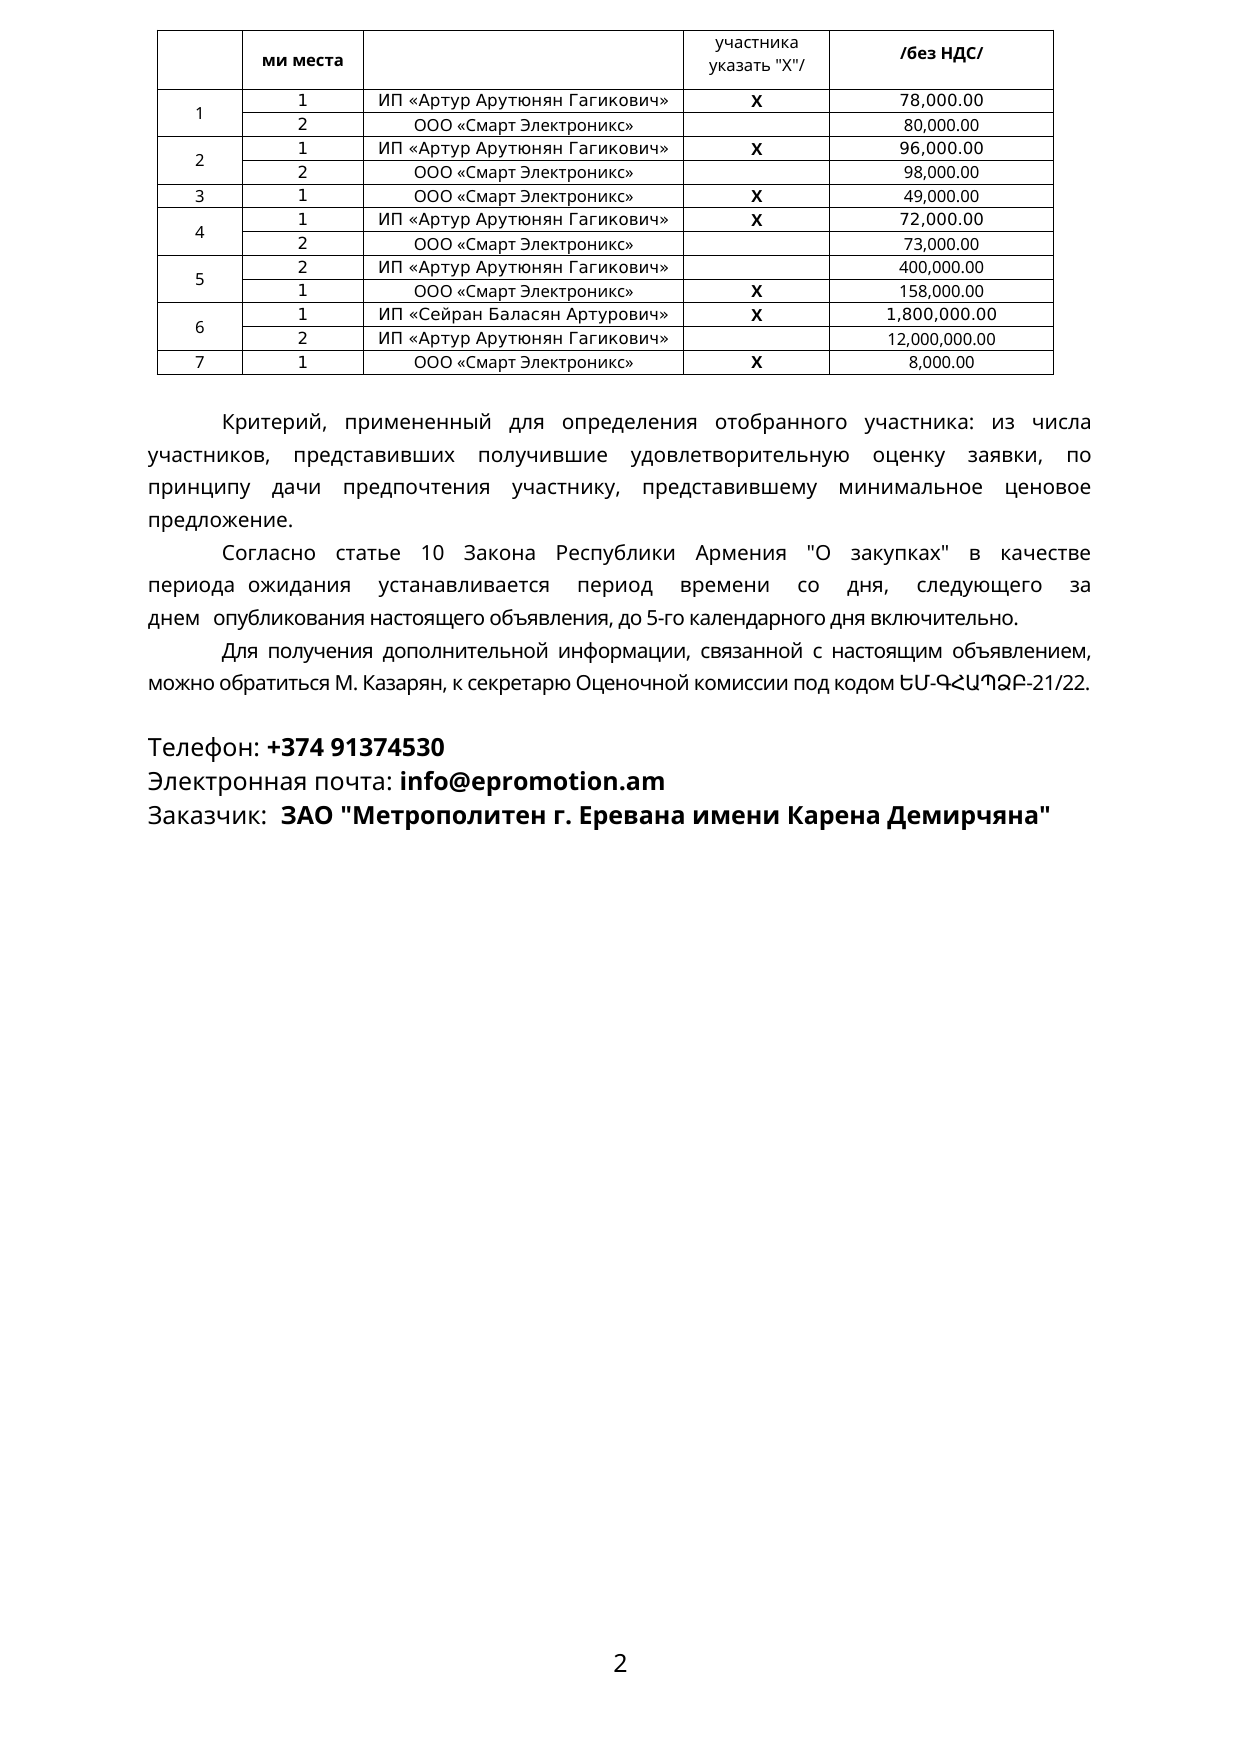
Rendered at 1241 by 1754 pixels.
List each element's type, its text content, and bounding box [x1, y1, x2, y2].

table_cell ООО «Смарт Электроникс» [364, 113, 683, 136]
text Телефон: +374 91374530 [148, 729, 1092, 763]
table_cell X [684, 90, 829, 112]
table_cell X [684, 303, 829, 326]
table_cell ИП «Артур Арутюнян Гагикович» [364, 256, 683, 278]
table_cell 1 [243, 90, 363, 112]
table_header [364, 31, 683, 88]
table_cell X [684, 351, 829, 373]
table_header Лот N [158, 31, 242, 88]
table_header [830, 31, 1053, 88]
table_cell ООО «Смарт Электроникс» [364, 185, 683, 207]
text Согласно статье 10 Закона Республики Армения "О закупках" в качестве периода ожидания устанавливается период времени со дня, следующего за днем опубликования настоящего объявления, до 5-го календарного дня включительно. [148, 538, 1092, 631]
table_cell [684, 327, 829, 350]
table_cell [684, 161, 829, 183]
table_cell 1 [243, 208, 363, 231]
table_cell 80,000.00 [830, 113, 1053, 136]
table_cell [684, 232, 829, 255]
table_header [684, 31, 829, 88]
table_cell 2 [243, 232, 363, 255]
table_cell 1 [243, 303, 363, 326]
table_cell [684, 256, 829, 278]
table_cell ИП «Артур Арутюнян Гагикович» [364, 90, 683, 112]
table_cell 2 [243, 113, 363, 136]
table_cell 72,000.00 [830, 208, 1053, 231]
table_cell 1 [243, 280, 363, 302]
table_cell 8,000.00 [830, 351, 1053, 373]
table_cell ООО «Смарт Электроникс» [364, 161, 683, 183]
table_cell 12,000,000.00 [830, 327, 1053, 350]
table_cell 1,800,000.00 [830, 303, 1053, 326]
table_cell 7 [158, 351, 242, 373]
table_cell ООО «Смарт Электроникс» [364, 351, 683, 373]
table_cell 6 [158, 303, 242, 350]
table_cell 400,000.00 [830, 256, 1053, 278]
text Заказчик: ЗАО "Метрополитен г. Еревана имени Карена Демирчяна" [148, 797, 1092, 832]
table_cell ИП «Артур Арутюнян Гагикович» [364, 327, 683, 350]
table_cell 78,000.00 [830, 90, 1053, 112]
table_cell ИП «Сейран Баласян Артурович» [364, 303, 683, 326]
table_cell X [684, 137, 829, 160]
table_cell X [684, 280, 829, 302]
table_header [243, 31, 363, 88]
table_cell [684, 113, 829, 136]
table_cell 2 [243, 327, 363, 350]
table_cell 2 [243, 256, 363, 278]
table_cell 73,000.00 [830, 232, 1053, 255]
table_cell X [684, 208, 829, 231]
table_cell 5 [158, 256, 242, 302]
table_cell 4 [158, 208, 242, 255]
table_cell 49,000.00 [830, 185, 1053, 207]
table_cell 2 [243, 161, 363, 183]
table_cell ИП «Артур Арутюнян Гагикович» [364, 208, 683, 231]
table_cell X [684, 185, 829, 207]
table_cell 158,000.00 [830, 280, 1053, 302]
text Для получения дополнительной информации, связанной с настоящим объявлением, можно обратиться М. Казарян, к секретарю Оценочной комиссии под кодом ԵՄ-ԳՀԱՊՁԲ-21/22. [148, 636, 1092, 697]
table_cell 1 [243, 351, 363, 373]
table_cell 1 [243, 185, 363, 207]
table_cell 3 [158, 185, 242, 207]
table_cell 1 [243, 137, 363, 160]
table_cell ИП «Артур Арутюнян Гагикович» [364, 137, 683, 160]
text Критерий, примененный для определения отобранного участника: из числа участников, представивших получившие удовлетворительную оценку заявки, по принципу дачи предпочтения участнику, представившему минимальное ценовое предложение. [148, 407, 1092, 533]
table_cell ООО «Смарт Электроникс» [364, 280, 683, 302]
text Электронная почта: info@epromotion.am [148, 763, 1092, 797]
table_cell 1 [158, 90, 242, 136]
table_cell ООО «Смарт Электроникс» [364, 232, 683, 255]
table_cell 98,000.00 [830, 161, 1053, 183]
table_cell 2 [158, 137, 242, 183]
table_cell 96,000.00 [830, 137, 1053, 160]
